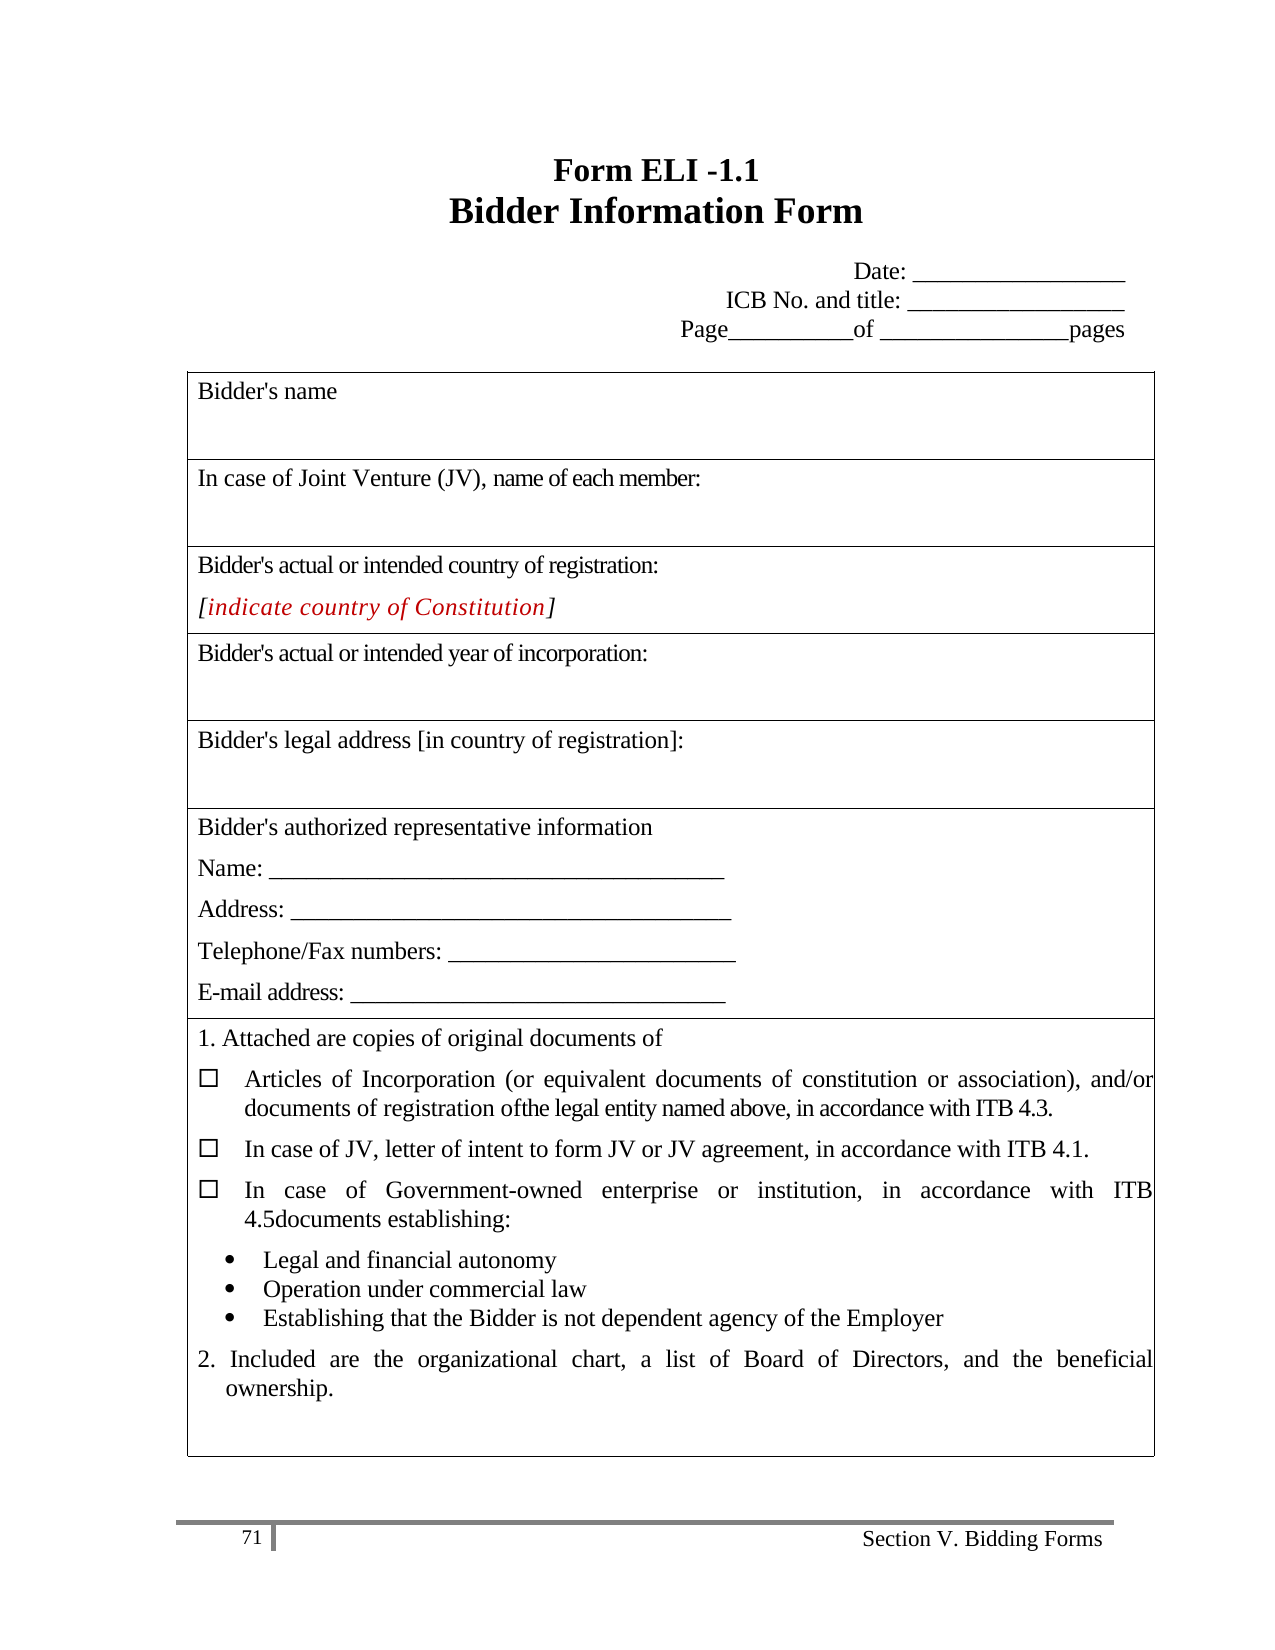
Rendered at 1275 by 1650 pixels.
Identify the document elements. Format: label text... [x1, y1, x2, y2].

table_cell Bidder's legal address [in country of registration]: [188, 721, 1154, 807]
table_cell 1. Attached are copies of original documents of Articles of Incorporation (or equivalent documents of constitution or association), and/or documents of registration ofthe legal entity named above, in accordance with ITB 4.3. In case of JV, letter of intent to form JV or JV agreement, in accordance with ITB 4.1. In case of Government-owned enterprise or institution, in accordance with ITB 4.5documents establishing: Legal and financial autonomy Operation under commercial law Establishing that the Bidder is not dependent agency of the Employer 2. Included are the organizational chart, a list of Board of Directors, and the beneficial ownership. [188, 1019, 1154, 1456]
table_cell In case of Joint Venture (JV), name of each member: [188, 460, 1154, 546]
table_cell Bidder's authorized representative information Name: _____________________________________ Address: ___________________________________ Telephone/Fax numbers: _______________________ E-mail address: ______________________________ [188, 809, 1154, 1018]
text Form ELI -1.1 [187, 150, 1125, 188]
table_cell Bidder's actual or intended year of incorporation: [188, 634, 1154, 720]
text Date: _________________ ICB No. and title: _________________ Page__________of _______________pages [187, 256, 1125, 343]
table_header Bidder's name [188, 373, 1154, 459]
table_cell Bidder's actual or intended country of registration: [indicate country of Constitution] [188, 547, 1154, 633]
subtitle Bidder Information Form [187, 188, 1125, 231]
